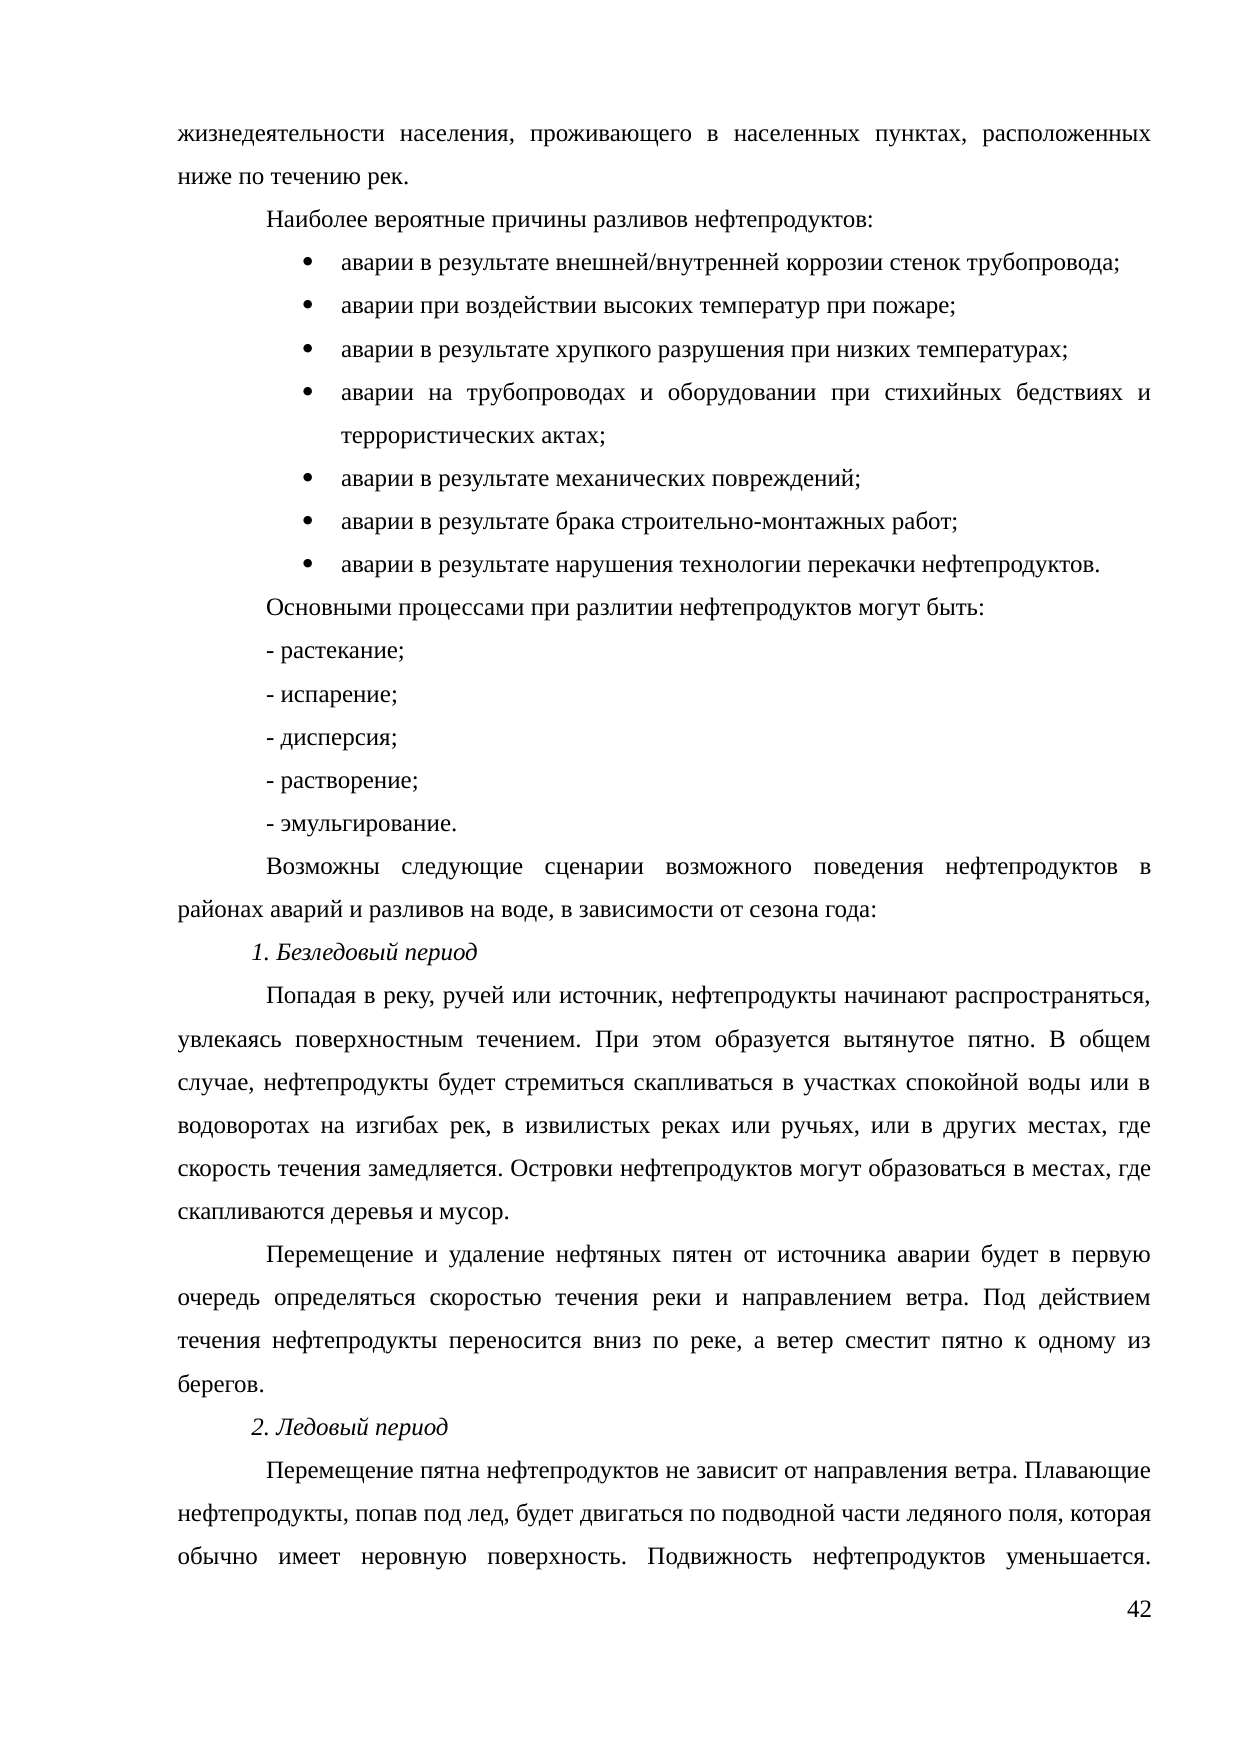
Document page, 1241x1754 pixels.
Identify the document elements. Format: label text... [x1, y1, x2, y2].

text Перемещение и удаление нефтяных пятен от источника аварии будет в первую очередь определяться скоростью течения реки и направлением ветра. Под действием течения нефтепродукты переносится вниз по реке, а ветер сместит пятно к одному из берегов. [177, 1239, 1152, 1397]
text Возможны следующие сценарии возможного поведения нефтепродуктов в районах аварий и разливов на воде, в зависимости от сезона года: [177, 851, 1152, 923]
list аварии в результате внешней/внутренней коррозии стенок трубопровода; [303, 247, 1152, 276]
text - растворение; [177, 765, 1152, 794]
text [177, 118, 1152, 190]
text - дисперсия; [177, 722, 1152, 751]
text Основными процессами при разлитии нефтепродуктов могут быть: [177, 592, 1152, 621]
list аварии в результате механических повреждений; [303, 463, 1152, 492]
list аварии на трубопроводах и оборудовании при стихийных бедствиях и террористических актах; [303, 377, 1152, 449]
text 1. Безледовый период [177, 937, 1149, 966]
list аварии в результате нарушения технологии перекачки нефтепродуктов. [303, 549, 1152, 578]
list аварии в результате хрупкого разрушения при низких температурах; [303, 334, 1152, 362]
text - испарение; [177, 679, 1152, 707]
list аварии в результате брака строительно-монтажных работ; [303, 506, 1152, 535]
text Наиболее вероятные причины разливов нефтепродуктов: [177, 204, 1152, 233]
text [177, 1455, 1152, 1570]
text - эмульгирование. [177, 808, 1152, 837]
text Попадая в реку, ручей или источник, нефтепродукты начинают распространяться, увлекаясь поверхностным течением. При этом образуется вытянутое пятно. В общем случае, нефтепродукты будет стремиться скапливаться в участках спокойной воды или в водоворотах на изгибах рек, в извилистых реках или ручьях, или в других местах, где скорость течения замедляется. Островки нефтепродуктов могут образоваться в местах, где скапливаются деревья и мусор. [177, 981, 1152, 1225]
text - растекание; [177, 636, 1152, 664]
text 2. Ледовый период [177, 1412, 1149, 1441]
list аварии при воздействии высоких температур при пожаре; [303, 291, 1152, 319]
